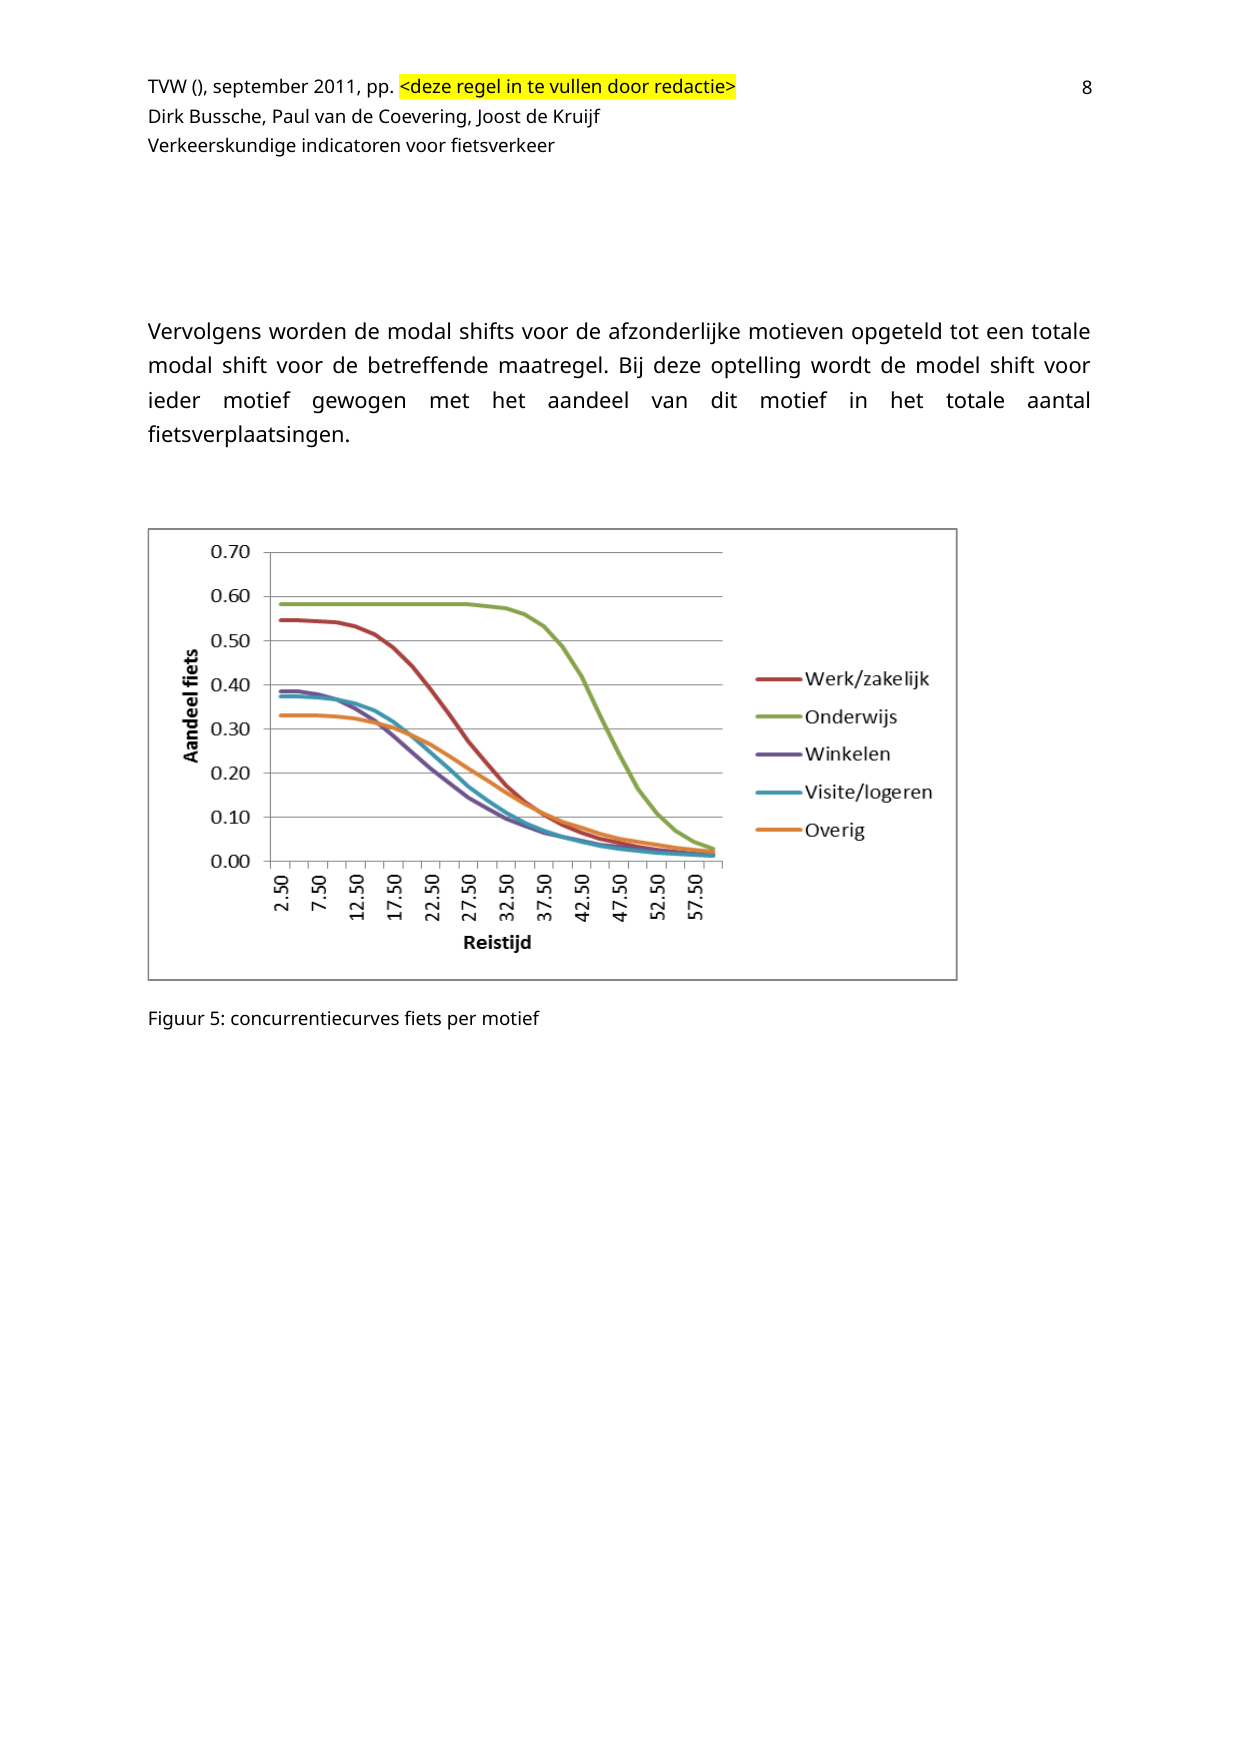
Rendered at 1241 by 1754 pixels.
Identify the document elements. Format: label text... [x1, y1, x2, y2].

picture [147, 528, 958, 981]
text Figuur 5: concurrentiecurves fiets per motief [148, 1005, 1092, 1031]
text Vervolgens worden de modal shifts voor de afzonderlijke motieven opgeteld tot een totale modal shift voor de betreffende maatregel. Bij deze optelling wordt de model shift voor ieder motief gewogen met het aandeel van dit motief in het totale aantal fietsverplaatsingen. [148, 316, 1092, 449]
